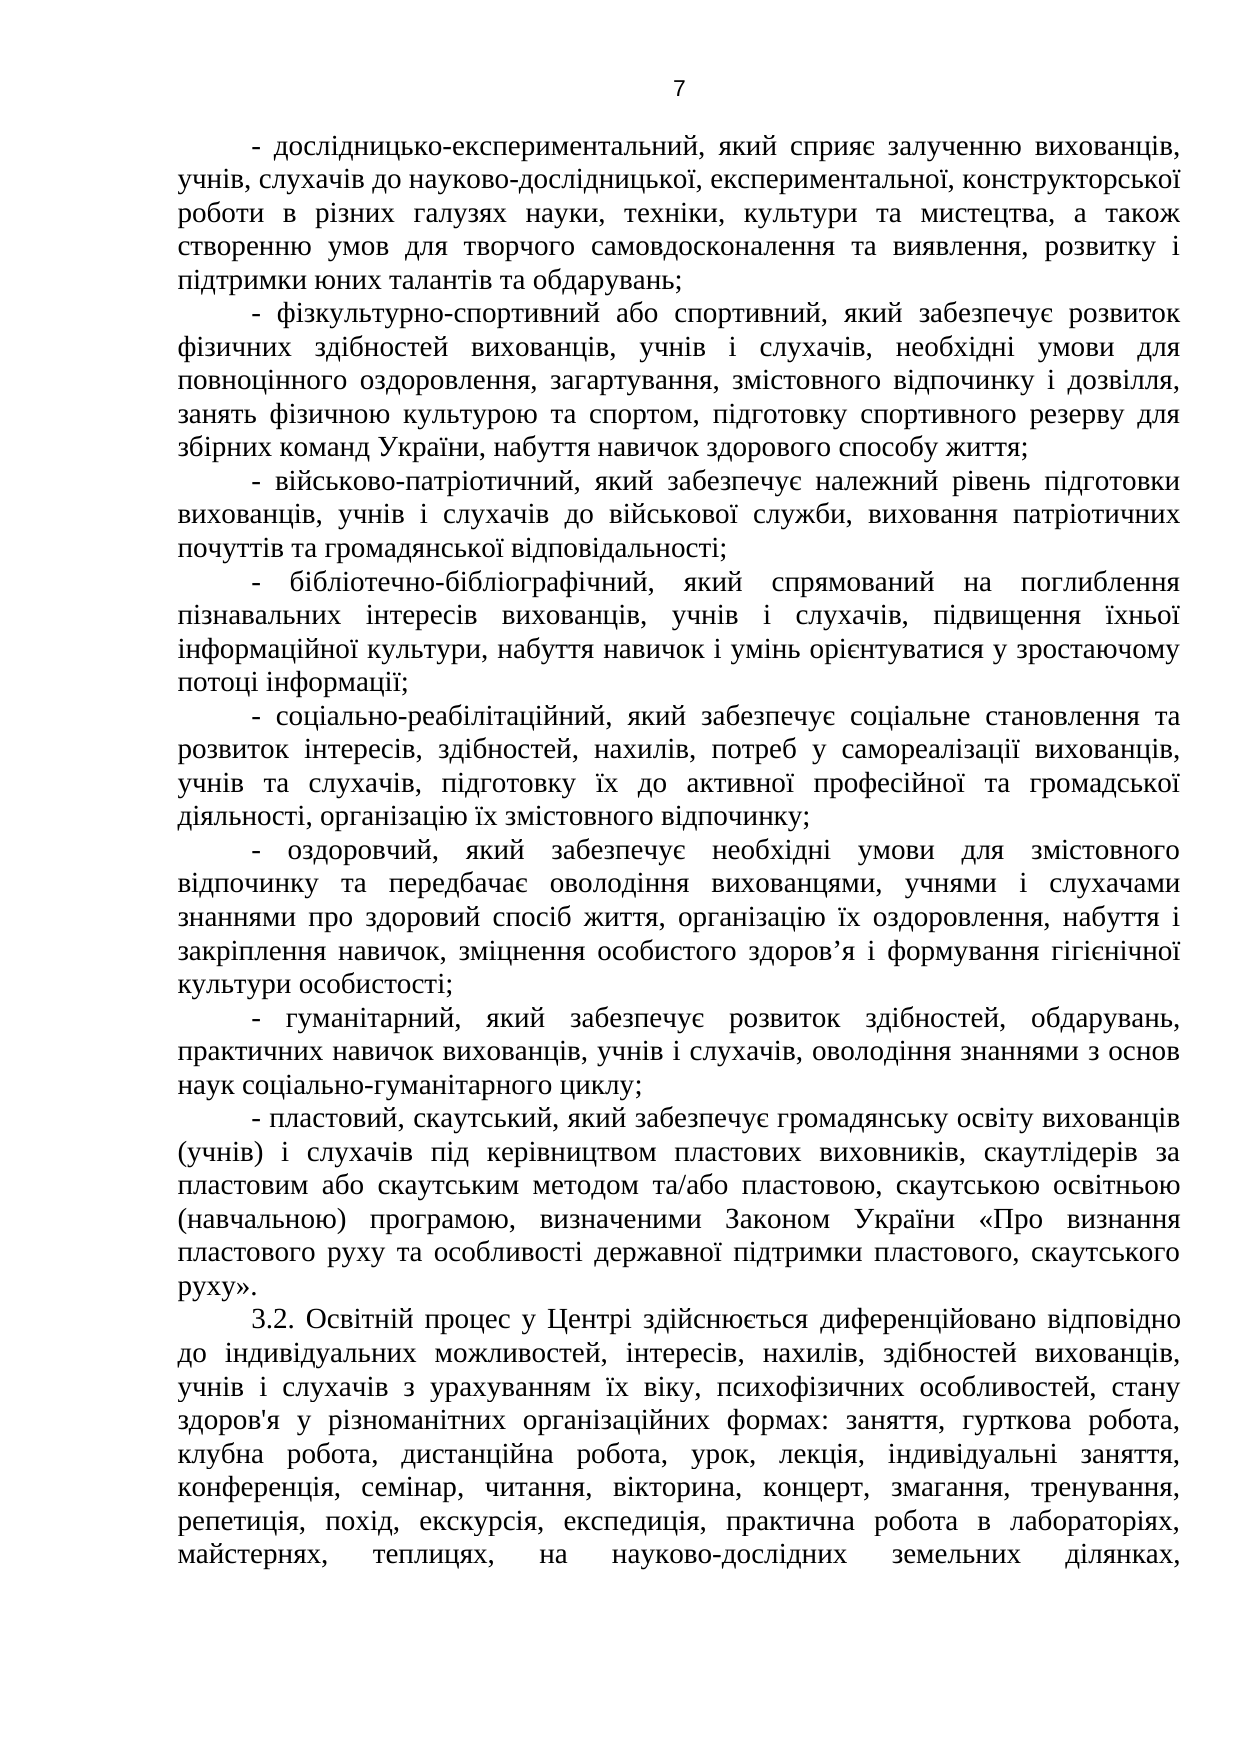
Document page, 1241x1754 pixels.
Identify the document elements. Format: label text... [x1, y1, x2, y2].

text - дослідницько-експериментальний, який сприяє залученню вихованців, учнів, слухачів до науково-дослідницької, експериментальної, конструкторської роботи в різних галузях науки, техніки, культури та мистецтва, а також створенню умов для творчого самовдосконалення та виявлення, розвитку і підтримки юних талантів та обдарувань; [177, 128, 1181, 295]
text - соціально-реабілітаційний, який забезпечує соціальне становлення та розвиток інтересів, здібностей, нахилів, потреб у самореалізації вихованців, учнів та слухачів, підготовку їх до активної професійної та громадської діяльності, організацію їх змістовного відпочинку; [177, 698, 1181, 832]
text - пластовий, скаутський, який забезпечує громадянську освіту вихованців (учнів) і слухачів під керівництвом пластових виховників, скаутлідерів за пластовим або скаутським методом та/або пластовою, скаутською освітньою (навчальною) програмою, визначеними Законом України «Про визнання пластового руху та особливості державної підтримки пластового, скаутського руху». [177, 1100, 1181, 1302]
text - гуманітарний, який забезпечує розвиток здібностей, обдарувань, практичних навичок вихованців, учнів і слухачів, оволодіння знаннями з основ наук соціально-гуманітарного циклу; [177, 1000, 1181, 1100]
text - оздоровчий, який забезпечує необхідні умови для змістовного відпочинку та передбачає оволодіння вихованцями, учнями і слухачами знаннями про здоровий спосіб життя, організацію їх оздоровлення, набуття і закріплення навичок, зміцнення особистого здоров’я і формування гігієнічної культури особистості; [177, 832, 1181, 1000]
text - фізкультурно-спортивний або спортивний, який забезпечує розвиток фізичних здібностей вихованців, учнів і слухачів, необхідні умови для повноцінного оздоровлення, загартування, змістовного відпочинку і дозвілля, занять фізичною культурою та спортом, підготовку спортивного резерву для збірних команд України, набуття навичок здорового способу життя; [177, 295, 1181, 463]
text - бібліотечно-бібліографічний, який спрямований на поглиблення пізнавальних інтересів вихованців, учнів і слухачів, підвищення їхньої інформаційної культури, набуття навичок і умінь орієнтуватися у зростаючому потоці інформації; [177, 564, 1181, 698]
text - військово-патріотичний, який забезпечує належний рівень підготовки вихованців, учнів і слухачів до військової служби, виховання патріотичних почуттів та громадянської відповідальності; [177, 463, 1181, 564]
